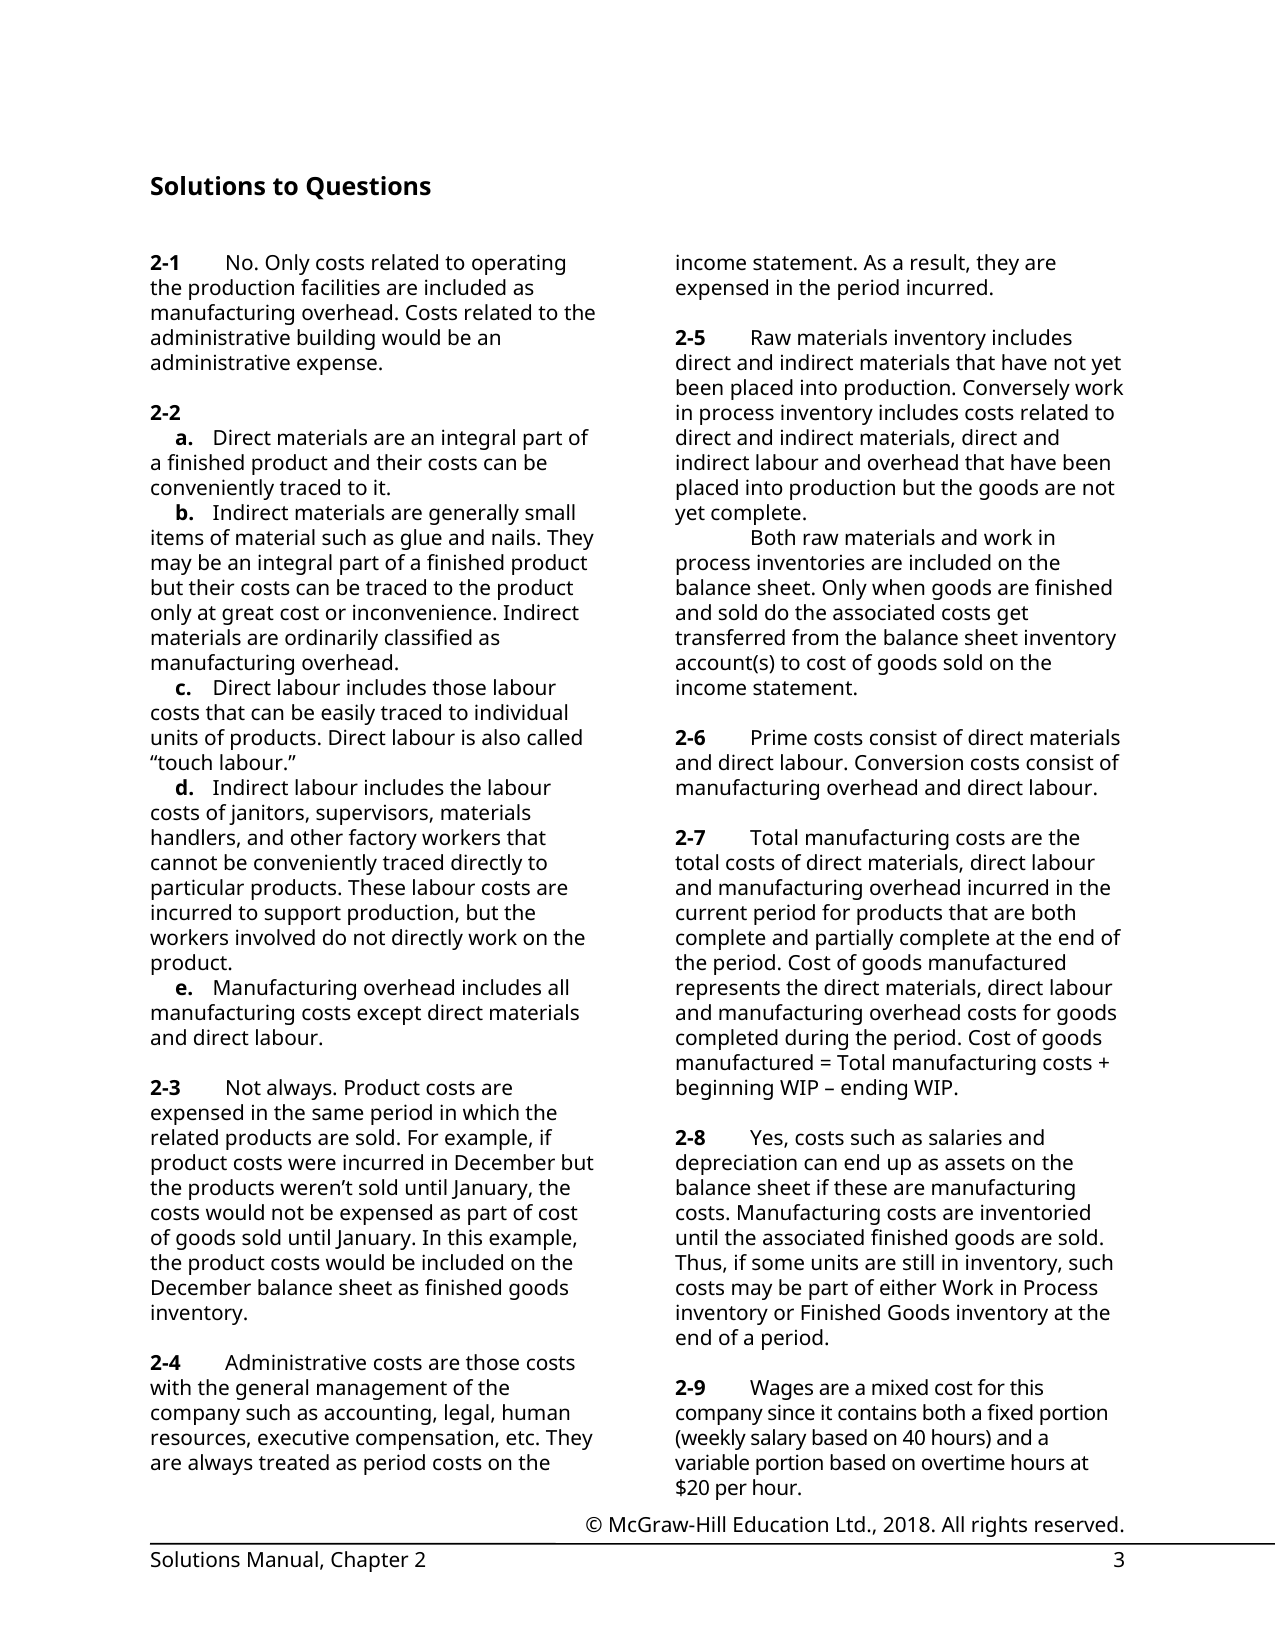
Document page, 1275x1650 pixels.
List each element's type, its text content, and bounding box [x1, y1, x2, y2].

text 2-7 Total manufacturing costs are the total costs of direct materials, direct labour and manufacturing overhead incurred in the current period for products that are both complete and partially complete at the end of the period. Cost of goods manufactured represents the direct materials, direct labour and manufacturing overhead costs for goods completed during the period. Cost of goods manufactured = Total manufacturing costs + beginning WIP – ending WIP. [675, 825, 1125, 1100]
text e. Manufacturing overhead includes all manufacturing costs except direct materials and direct labour. [150, 975, 600, 1050]
text 2-9 Wages are a mixed cost for this company since it contains both a fixed portion (weekly salary based on 40 hours) and a variable portion based on overtime hours at $20 per hour. [675, 1375, 1125, 1500]
text Solutions to Questions [150, 175, 1125, 200]
text 2-5 Raw materials inventory includes direct and indirect materials that have not yet been placed into production. Conversely work in process inventory includes costs related to direct and indirect materials, direct and indirect labour and overhead that have been placed into production but the goods are not yet complete. [675, 325, 1125, 525]
text 2-2 [150, 400, 600, 425]
text 2-3 Not always. Product costs are expensed in the same period in which the related products are sold. For example, if product costs were incurred in December but the products weren’t sold until January, the costs would not be expensed as part of cost of goods sold until January. In this example, the product costs would be included on the December balance sheet as finished goods inventory. [150, 1075, 600, 1325]
text b. Indirect materials are generally small items of material such as glue and nails. They may be an integral part of a finished product but their costs can be traced to the product only at great cost or inconvenience. Indirect materials are ordinarily classified as manufacturing overhead. [150, 500, 600, 675]
text 2-1 No. Only costs related to operating the production facilities are included as manufacturing overhead. Costs related to the administrative building would be an administrative expense. [150, 250, 600, 375]
text a. Direct materials are an integral part of a finished product and their costs can be conveniently traced to it. [150, 425, 600, 500]
text d. Indirect labour includes the labour costs of janitors, supervisors, materials handlers, and other factory workers that cannot be conveniently traced directly to particular products. These labour costs are incurred to support production, but the workers involved do not directly work on the product. [150, 775, 600, 975]
text 2-4 Administrative costs are those costs with the general management of the company such as accounting, legal, human resources, executive compensation, etc. They are always treated as period costs on the income statement. As a result, they are expensed in the period incurred. [150, 1350, 600, 1475]
text Both raw materials and work in process inventories are included on the balance sheet. Only when goods are finished and sold do the associated costs get transferred from the balance sheet inventory account(s) to cost of goods sold on the income statement. [675, 525, 1125, 700]
text 2-8 Yes, costs such as salaries and depreciation can end up as assets on the balance sheet if these are manufacturing costs. Manufacturing costs are inventoried until the associated finished goods are sold. Thus, if some units are still in inventory, such costs may be part of either Work in Process inventory or Finished Goods inventory at the end of a period. [675, 1125, 1125, 1350]
text 2-6 Prime costs consist of direct materials and direct labour. Conversion costs consist of manufacturing overhead and direct labour. [675, 725, 1125, 800]
text 2-4 Administrative costs are those costs with the general management of the company such as accounting, legal, human resources, executive compensation, etc. They are always treated as period costs on the income statement. As a result, they are expensed in the period incurred. [675, 250, 1125, 300]
text c. Direct labour includes those labour costs that can be easily traced to individual units of products. Direct labour is also called “touch labour.” [150, 675, 600, 775]
